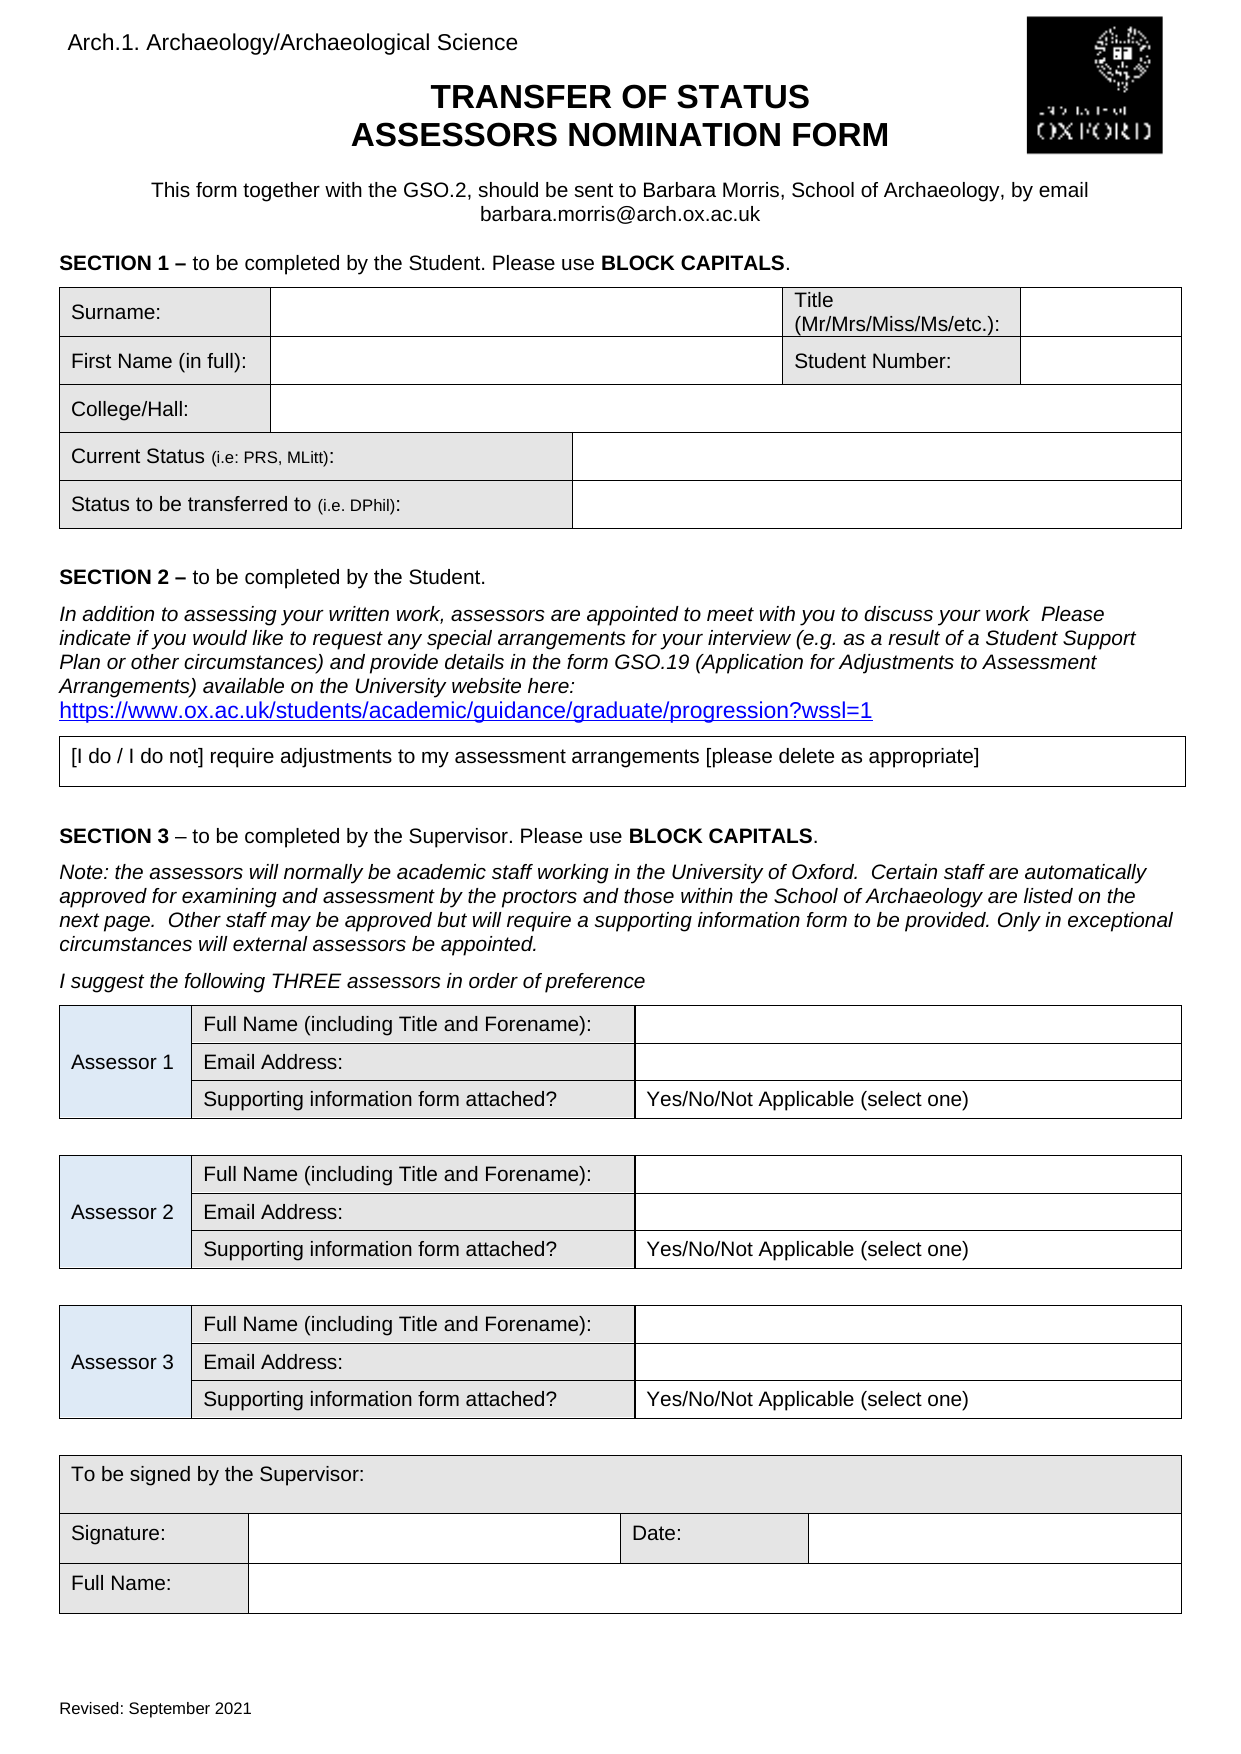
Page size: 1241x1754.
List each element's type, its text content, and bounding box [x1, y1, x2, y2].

table_cell [249, 1564, 1181, 1613]
table_cell Email Address: [192, 1194, 634, 1230]
table_cell [573, 433, 1181, 480]
table_cell Signature: [60, 1514, 248, 1563]
table_cell College/Hall: [60, 385, 270, 432]
table_header [636, 1306, 1181, 1342]
text Note: the assessors will normally be academic staff working in the University of Oxford. Certain staff are automatically approved for examining and assessment by the proctors and those within the School of Archaeology are listed on the next page. Other staff may be approved but will require a supporting information form to be provided. Only in exceptional circumstances will external assessors be appointed. [59, 860, 1181, 956]
table_header [636, 1156, 1181, 1192]
table_cell First Name (in full): [60, 337, 270, 384]
table_cell [636, 1344, 1181, 1380]
table_cell Yes/No/Not Applicable (select one) [636, 1081, 1181, 1117]
table_cell [271, 337, 782, 384]
table_cell Student Number: [783, 337, 1020, 384]
table_cell Supporting information form attached? [192, 1381, 634, 1417]
table_cell [809, 1514, 1181, 1563]
table_header Full Name (including Title and Forename): [192, 1006, 634, 1042]
table_header To be signed by the Supervisor: [60, 1456, 1181, 1513]
table_header [I do / I do not] require adjustments to my assessment arrangements [please delete as appropriate] [60, 737, 1185, 786]
table_header Assessor 2 [60, 1156, 191, 1267]
table_cell Current Status (i.e: PRS, MLitt): [60, 433, 572, 480]
table_cell [271, 385, 1181, 432]
table_cell [636, 1194, 1181, 1230]
table_header [636, 1006, 1181, 1042]
picture [1026, 14, 1163, 189]
table_cell Status to be transferred to (i.e. DPhil): [60, 481, 572, 528]
table_header Full Name (including Title and Forename): [192, 1306, 634, 1342]
table_header Surname: [60, 288, 270, 336]
table_cell [249, 1514, 620, 1563]
table_cell Supporting information form attached? [192, 1081, 634, 1117]
table_cell [1021, 337, 1181, 384]
table_cell Date: [621, 1514, 808, 1563]
text I suggest the following THREE assessors in order of preference [59, 968, 1181, 992]
text SECTION 1 – to be completed by the Student. Please use BLOCK CAPITALS. [59, 251, 1181, 274]
table_header Full Name (including Title and Forename): [192, 1156, 634, 1192]
table_cell [636, 1044, 1181, 1080]
table_header Assessor 3 [60, 1306, 191, 1417]
table_cell [573, 481, 1181, 528]
table_cell Full Name: [60, 1564, 248, 1613]
text In addition to assessing your written work, assessors are appointed to meet with you to discuss your work Please indicate if you would like to request any special arrangements for your interview (e.g. as a result of a Student Support Plan or other circumstances) and provide details in the form GSO.19 (Application for Adjustments to Assessment Arrangements) available on the University website here: https://www.ox.ac.uk/students/academic/guidance/graduate/progression?wssl=1 [59, 602, 1181, 724]
text SECTION 2 – to be completed by the Student. [59, 565, 1181, 589]
table_cell Supporting information form attached? [192, 1231, 634, 1267]
table_cell Email Address: [192, 1044, 634, 1080]
table_header [1021, 288, 1181, 336]
table_cell Email Address: [192, 1344, 634, 1380]
table_cell Yes/No/Not Applicable (select one) [636, 1381, 1181, 1417]
table_header Assessor 1 [60, 1006, 191, 1117]
table_header Title (Mr/Mrs/Miss/Ms/etc.): [783, 288, 1020, 336]
text SECTION 3 – to be completed by the Supervisor. Please use BLOCK CAPITALS. [59, 824, 1181, 848]
table_header [271, 288, 782, 336]
table_cell Yes/No/Not Applicable (select one) [636, 1231, 1181, 1267]
